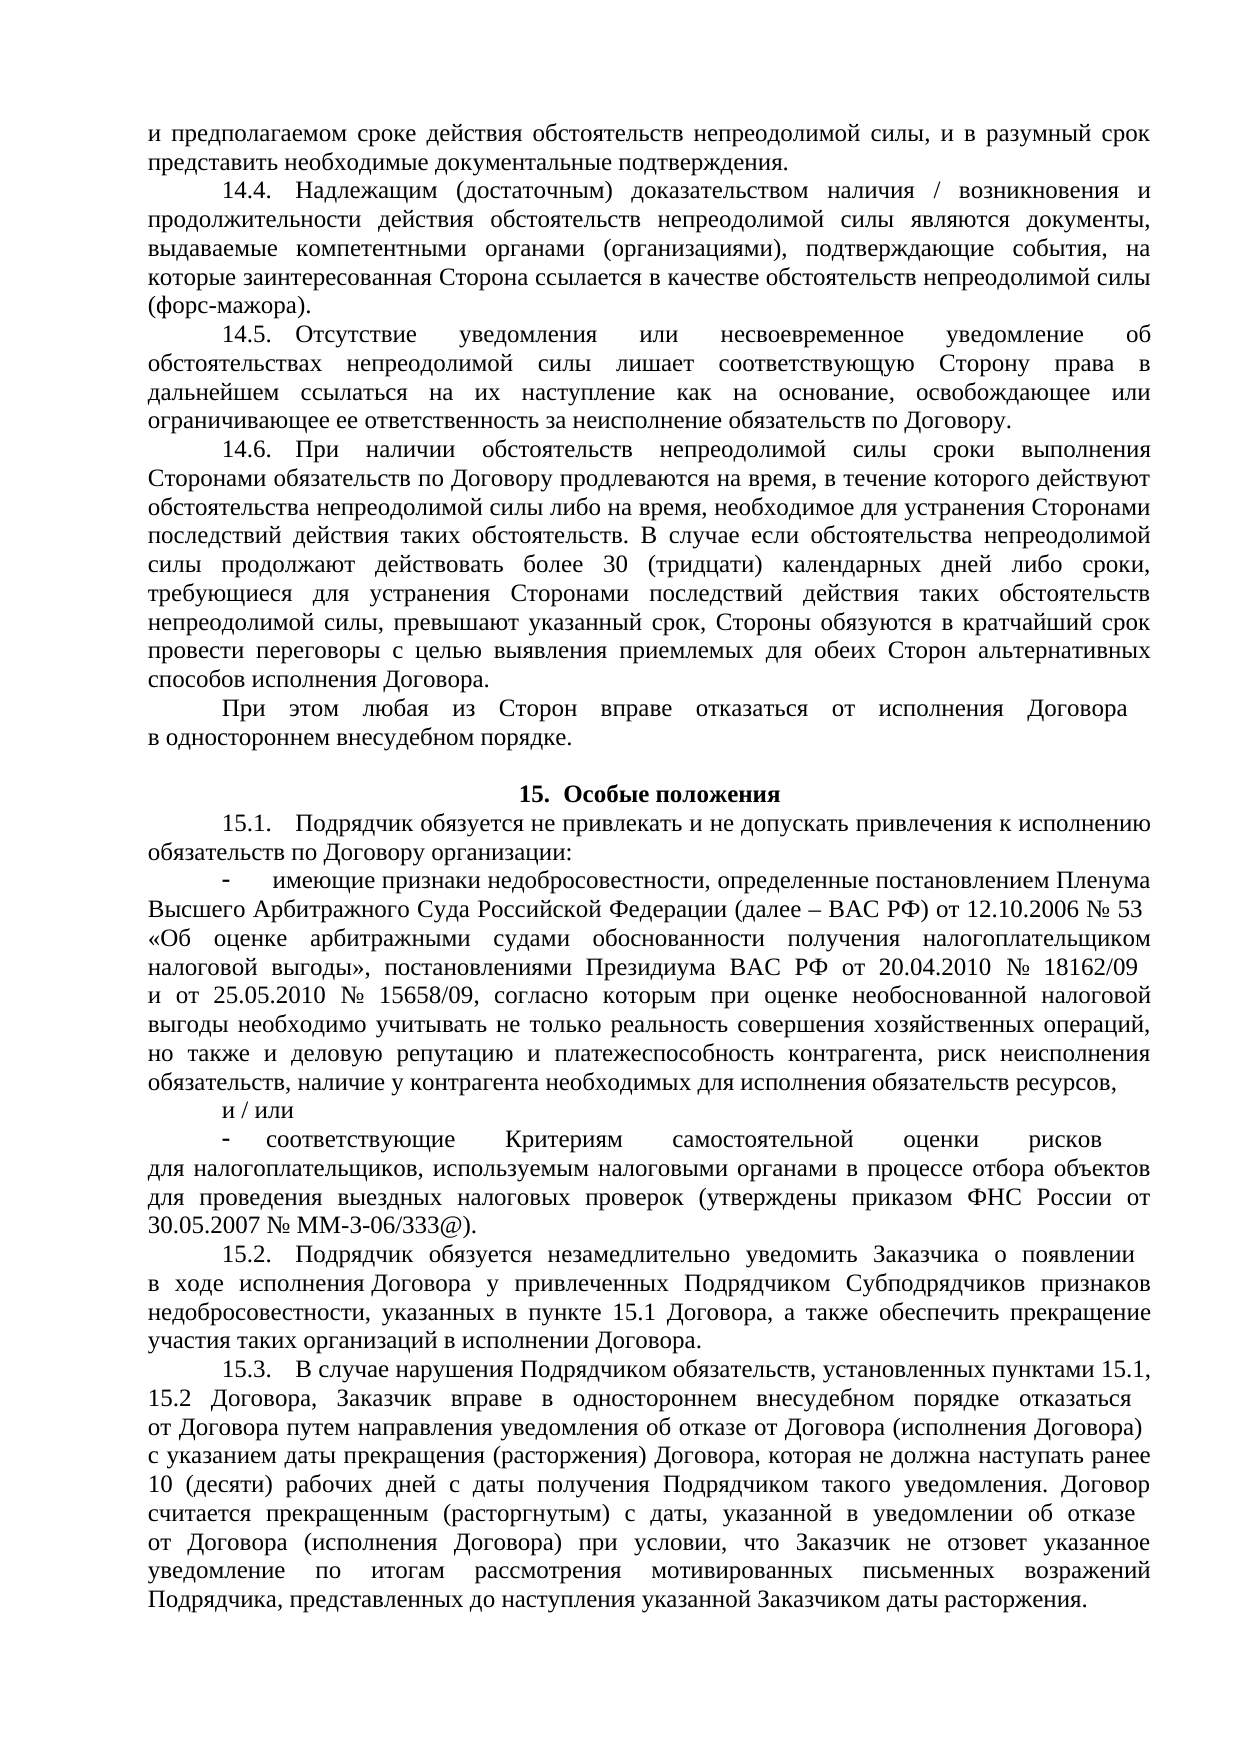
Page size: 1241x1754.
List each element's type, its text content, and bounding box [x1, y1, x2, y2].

list имеющие признаки недобросовестности, определенные постановлением Пленума Высшего Арбитражного Суда Российской Федерации (далее – ВАС РФ) от 12.10.2006 № 53 «Об оценке арбитражными судами обоснованности получения налогоплательщиком налоговой выгоды», постановлениями Президиума ВАС РФ от 20.04.2010 № 18162/09 и от 25.05.2010 № 15658/09, согласно которым при оценке необоснованной налоговой выгоды необходимо учитывать не только реальность совершения хозяйственных операций, но также и деловую репутацию и платежеспособность контрагента, риск неисполнения обязательств, наличие у контрагента необходимых для исполнения обязательств ресурсов, [148, 866, 1152, 1096]
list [148, 118, 1152, 176]
list В случае нарушения Подрядчиком обязательств, установленных пунктами 15.1, 15.2 Договора, Заказчик вправе в одностороннем внесудебном порядке отказаться от Договора путем направления уведомления об отказе от Договора (исполнения Договора) с указанием даты прекращения (расторжения) Договора, которая не должна наступать ранее 10 (десяти) рабочих дней с даты получения Подрядчиком такого уведомления. Договор считается прекращенным (расторгнутым) с даты, указанной в уведомлении об отказе от Договора (исполнения Договора) при условии, что Заказчик не отзовет указанное уведомление по итогам рассмотрения мотивированных письменных возражений Подрядчика, представленных до наступления указанной Заказчиком даты расторжения. [148, 1354, 1152, 1613]
list Подрядчик обязуется не привлекать и не допускать привлечения к исполнению обязательств по Договору организации: [148, 808, 1152, 866]
list При наличии обстоятельств непреодолимой силы сроки выполнения Сторонами обязательств по Договору продлеваются на время, в течение которого действуют обстоятельства непреодолимой силы либо на время, необходимое для устранения Сторонами последствий действия таких обстоятельств. В случае если обстоятельства непреодолимой силы продолжают действовать более 30 (тридцати) календарных дней либо сроки, требующиеся для устранения Сторонами последствий действия таких обстоятельств непреодолимой силы, превышают указанный срок, Стороны обязуются в кратчайший срок провести переговоры с целью выявления приемлемых для обеих Сторон альтернативных способов исполнения Договора. [148, 434, 1152, 693]
list Особые положения [148, 779, 1152, 808]
list соответствующие Критериям самостоятельной оценки рисков для налогоплательщиков, используемым налоговыми органами в процессе отбора объектов для проведения выездных налоговых проверок (утверждены приказом ФНС России от 30.05.2007 № ММ-3-06/333@). [148, 1124, 1152, 1239]
list и / или [222, 1096, 1152, 1124]
list Подрядчик обязуется незамедлительно уведомить Заказчика о появлении в ходе исполнения Договора у привлеченных Подрядчиком Субподрядчиков признаков недобросовестности, указанных в пункте 15.1 Договора, а также обеспечить прекращение участия таких организаций в исполнении Договора. [148, 1239, 1152, 1354]
list Надлежащим (достаточным) доказательством наличия / возникновения и продолжительности действия обстоятельств непреодолимой силы являются документы, выдаваемые компетентными органами (организациями), подтверждающие события, на которые заинтересованная Сторона ссылается в качестве обстоятельств непреодолимой силы (форс-мажора). [148, 176, 1152, 319]
list Отсутствие уведомления или несвоевременное уведомление об обстоятельствах непреодолимой силы лишает соответствующую Сторону права в дальнейшем ссылаться на их наступление как на основание, освобождающее или ограничивающее ее ответственность за неисполнение обязательств по Договору. [148, 319, 1152, 434]
list При этом любая из Сторон вправе отказаться от исполнения Договора в одностороннем внесудебном порядке. [148, 693, 1152, 751]
